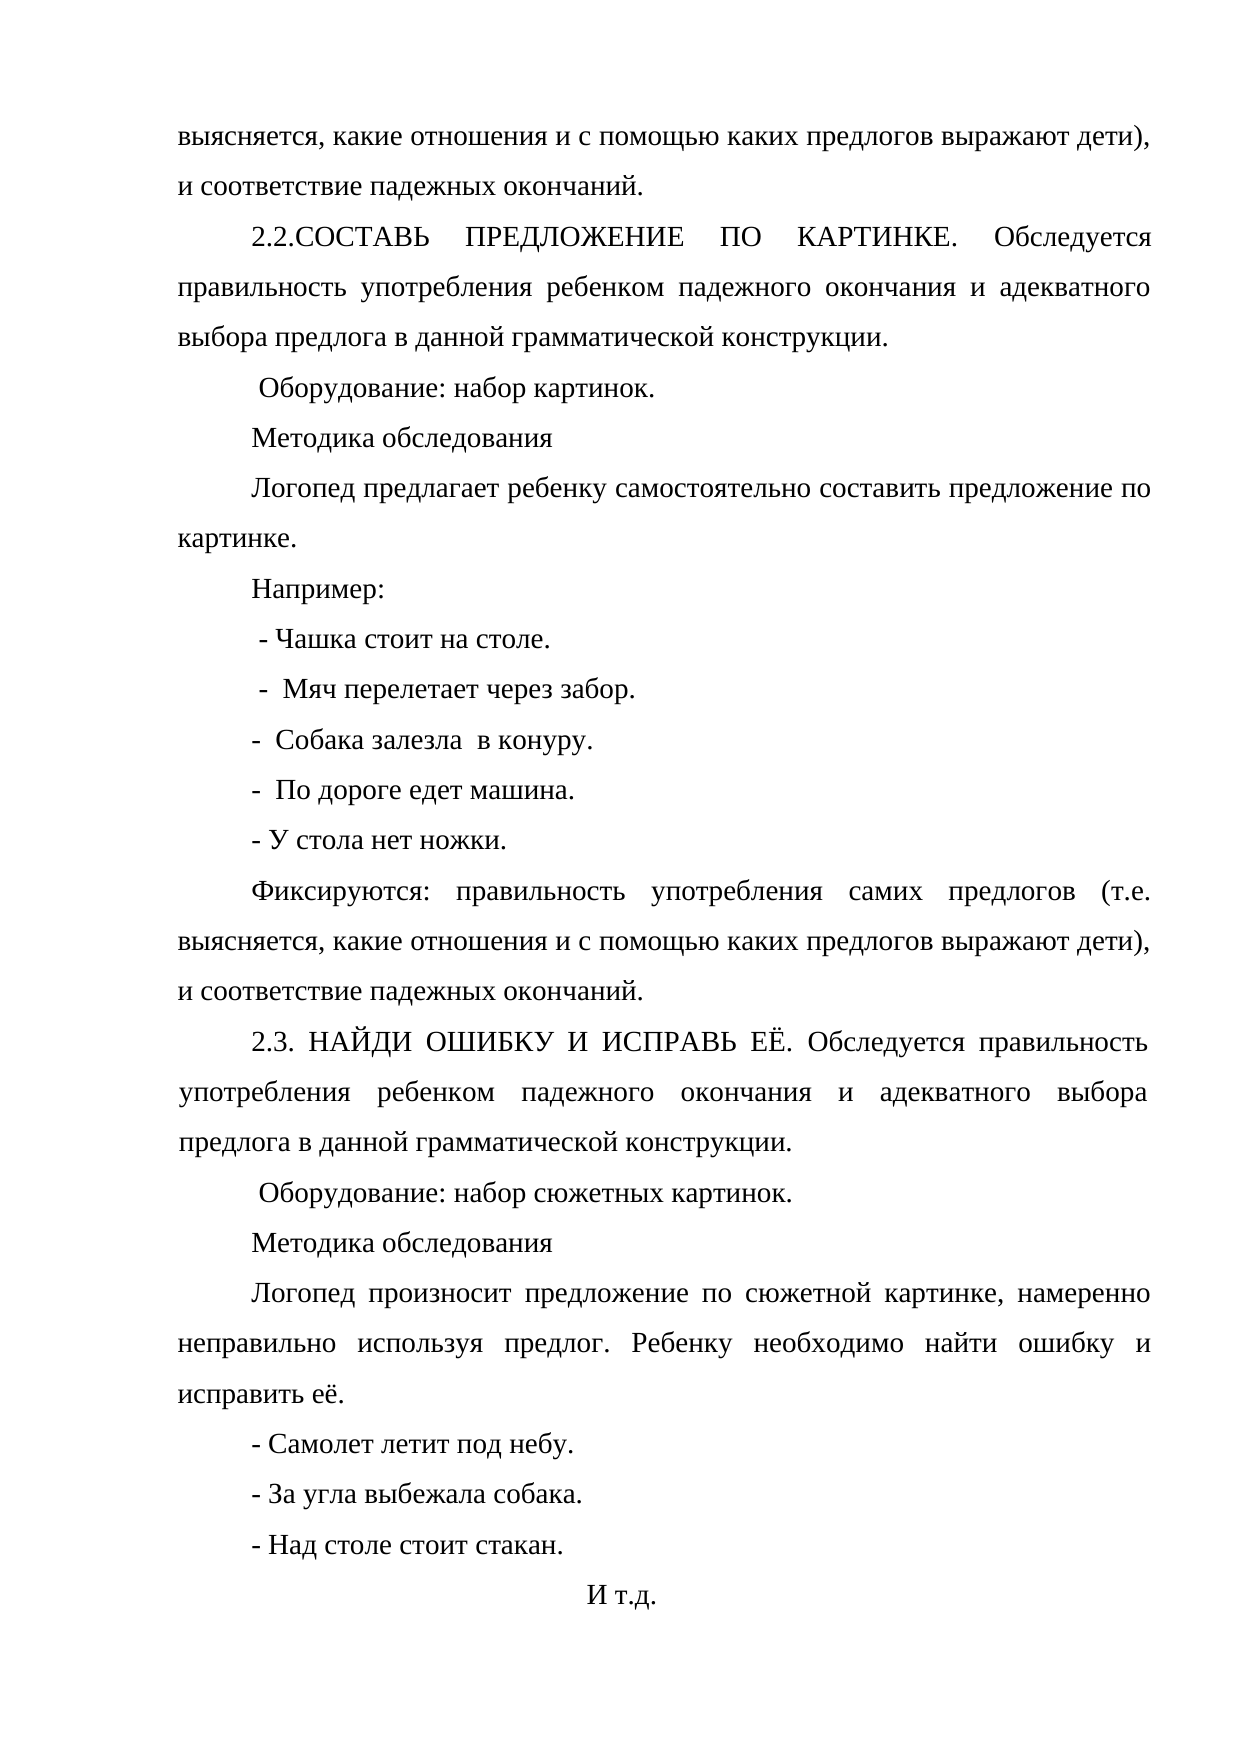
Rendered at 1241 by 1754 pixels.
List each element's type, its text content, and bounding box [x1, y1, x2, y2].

text - По дороге едет машина. [177, 772, 1152, 806]
text Оборудование: набор картинок. [179, 370, 1148, 403]
text - Над столе стоит стакан. [177, 1527, 1152, 1560]
text - У стола нет ножки. [177, 822, 1152, 856]
text Например: [177, 571, 1152, 604]
text 2.3. НАЙДИ ОШИБКУ И ИСПРАВЬ ЕЁ. Обследуется правильность употребления ребенком падежного окончания и адекватного выбора предлога в данной грамматической конструкции. [179, 1024, 1148, 1158]
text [177, 118, 1152, 202]
text - Собака залезла в конуру. [177, 722, 1152, 755]
text И т.д. [177, 1577, 1152, 1611]
text - За угла выбежала собака. [177, 1477, 1152, 1510]
text Методика обследования [177, 420, 1152, 453]
text Оборудование: набор сюжетных картинок. [179, 1175, 1148, 1208]
text Логопед предлагает ребенку самостоятельно составить предложение по картинке. [177, 470, 1152, 554]
text - Самолет летит под небу. [177, 1426, 1152, 1460]
text Логопед произносит предложение по сюжетной картинке, намеренно неправильно используя предлог. Ребенку необходимо найти ошибку и исправить её. [177, 1275, 1152, 1409]
text Методика обследования [177, 1225, 1152, 1258]
text - Мяч перелетает через забор. [177, 672, 1152, 705]
text 2.2.СОСТАВЬ ПРЕДЛОЖЕНИЕ ПО КАРТИНКЕ. Обследуется правильность употребления ребенком падежного окончания и адекватного выбора предлога в данной грамматической конструкции. [177, 219, 1152, 353]
text - Чашка стоит на столе. [177, 621, 1152, 655]
